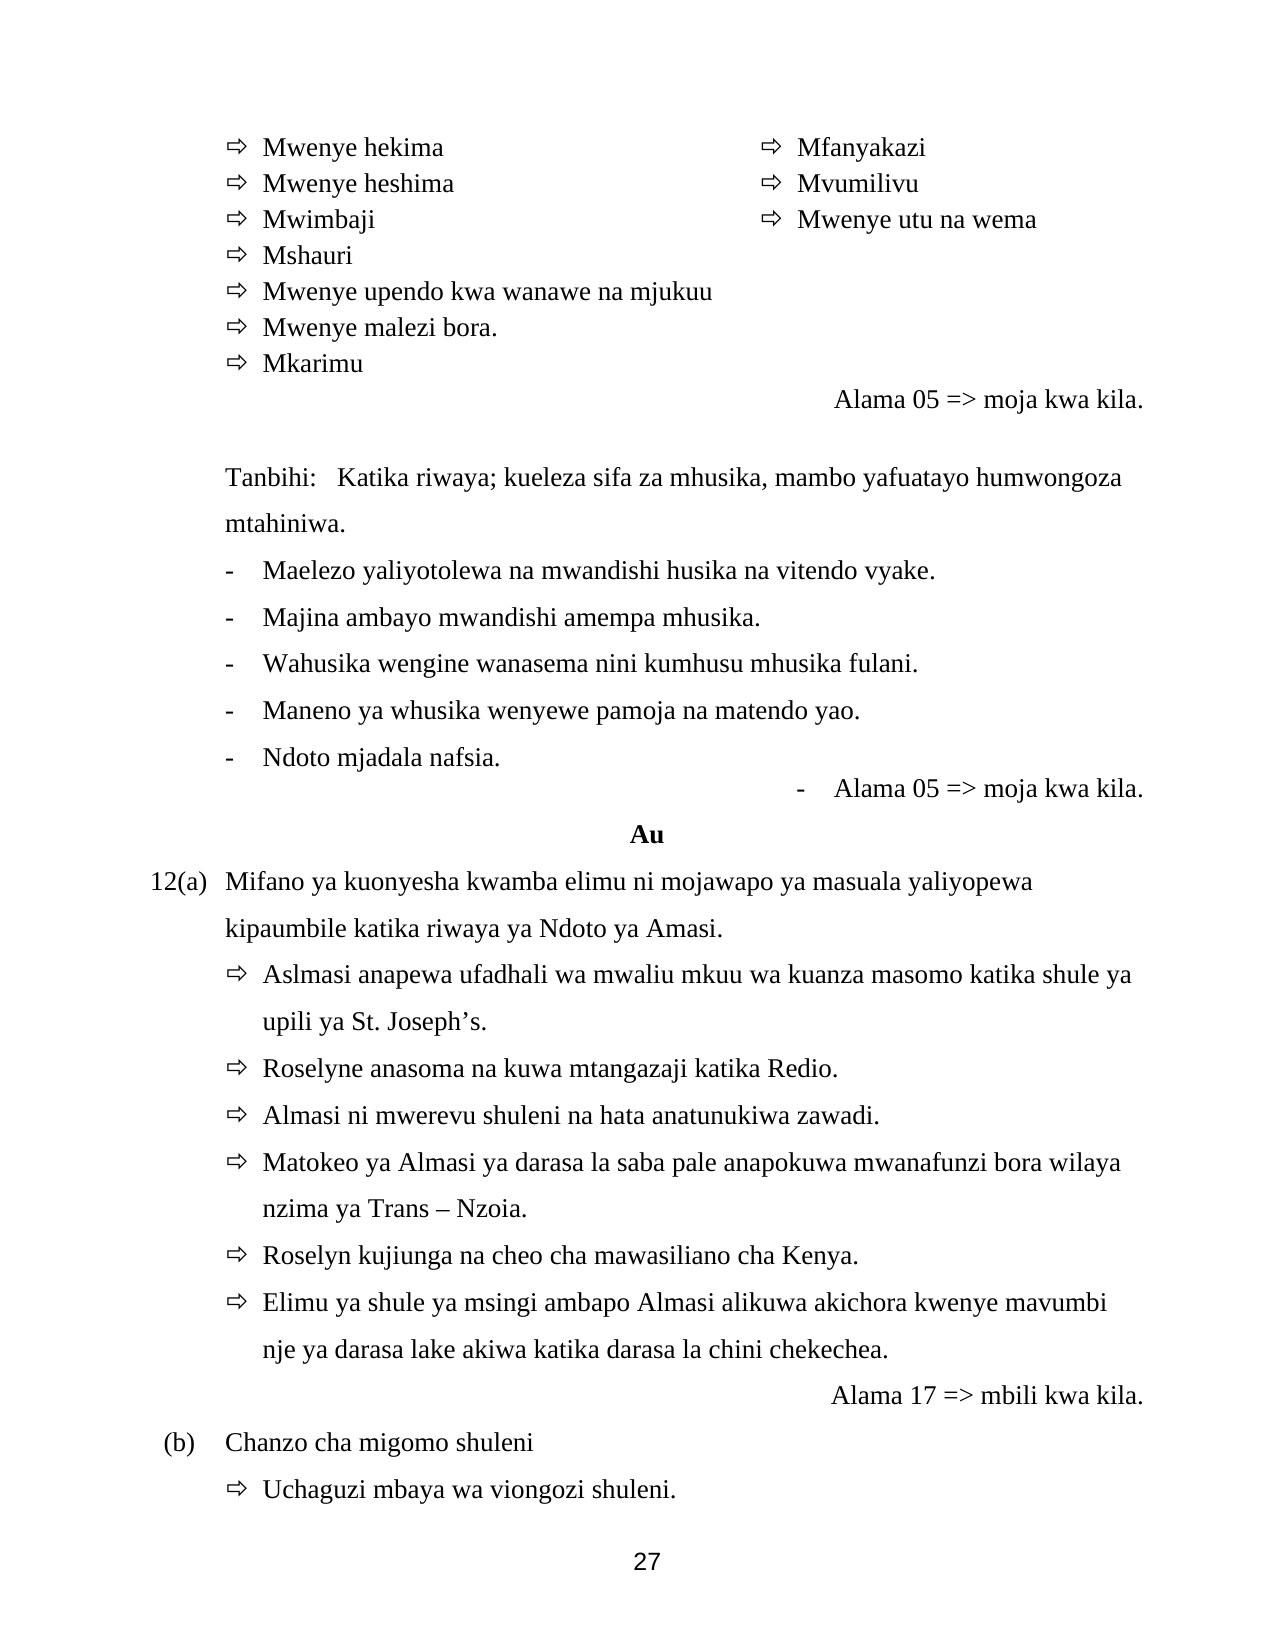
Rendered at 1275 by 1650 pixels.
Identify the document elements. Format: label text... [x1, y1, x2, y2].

list Majina ambayo mwandishi amempa mhusika. [225, 601, 1144, 632]
text Au [150, 818, 1144, 849]
list Alama 05 => moja kwa kila. [262, 383, 1144, 414]
text Alama 17 => mbili kwa kila. [150, 1379, 1144, 1411]
list Mshauri [225, 239, 609, 270]
list Mvumilivu [759, 167, 1144, 198]
list Elimu ya shule ya msingi ambapo Almasi alikuwa akichora kwenye mavumbi nje ya darasa lake akiwa katika darasa la chini chekechea. [225, 1286, 1144, 1364]
list Wahusika wengine wanasema nini kumhusu mhusika fulani. [225, 647, 1144, 678]
list Aslmasi anapewa ufadhali wa mwaliu mkuu wa kuanza masomo katika shule ya upili ya St. Joseph’s. [225, 958, 1144, 1036]
list Ndoto mjadala nafsia. [225, 741, 1144, 772]
list Alama 05 => moja kwa kila. [225, 772, 1144, 803]
text 12(a) Mifano ya kuonyesha kwamba elimu ni mojawapo ya masuala yaliyopewa kipaumbile katika riwaya ya Ndoto ya Amasi. [150, 865, 1144, 943]
list Mfanyakazi [759, 131, 1144, 162]
list Mwenye upendo kwa wanawe na mjukuu [225, 275, 1144, 306]
list Roselyne anasoma na kuwa mtangazaji katika Redio. [225, 1052, 1144, 1083]
list Mkarimu [225, 347, 1144, 378]
list Mwimbaji [225, 203, 609, 234]
list Matokeo ya Almasi ya darasa la saba pale anapokuwa mwanafunzi bora wilaya nzima ya Trans – Nzoia. [225, 1146, 1144, 1223]
text Tanbihi: Katika riwaya; kueleza sifa za mhusika, mambo yafuatayo humwongoza mtahiniwa. [225, 461, 1144, 538]
list Roselyn kujiunga na cheo cha mawasiliano cha Kenya. [225, 1239, 1144, 1270]
list Mwenye heshima [225, 167, 609, 198]
list Mwenye utu na wema [759, 203, 1144, 234]
list Almasi ni mwerevu shuleni na hata anatunukiwa zawadi. [225, 1099, 1144, 1130]
list Mwenye hekima [225, 131, 609, 162]
list Maelezo yaliyotolewa na mwandishi husika na vitendo vyake. [225, 554, 1144, 585]
list Mwenye malezi bora. [225, 311, 1144, 342]
text (b) Chanzo cha migomo shuleni [150, 1426, 1144, 1457]
list Maneno ya whusika wenyewe pamoja na matendo yao. [225, 694, 1144, 725]
list Uchaguzi mbaya wa viongozi shuleni. [225, 1473, 1144, 1504]
